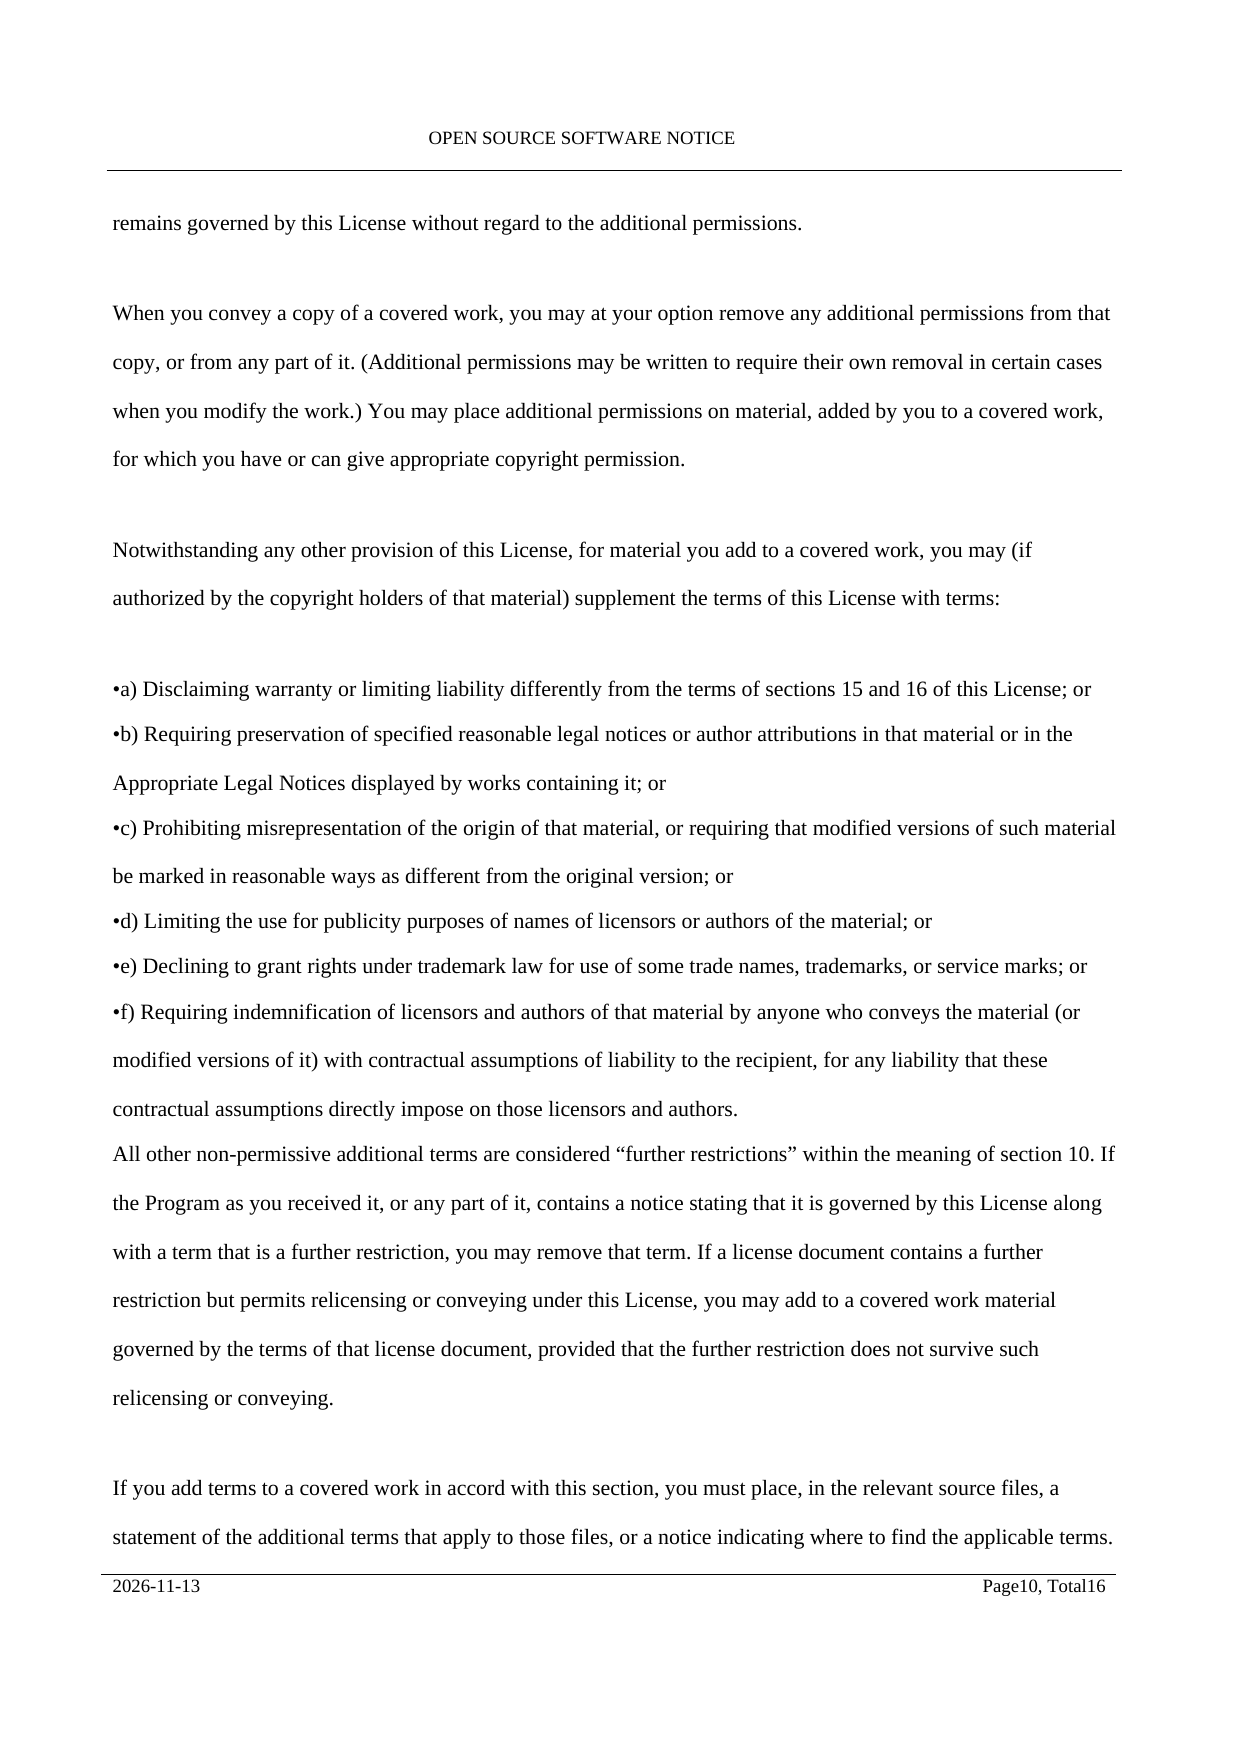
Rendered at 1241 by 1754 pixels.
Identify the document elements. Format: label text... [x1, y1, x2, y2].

text If you add terms to a covered work in accord with this section, you must place, in the relevant source files, a statement of the additional terms that apply to those files, or a notice indicating where to find the applicable terms. [112, 1472, 1128, 1553]
text •b) Requiring preservation of specified reasonable legal notices or author attributions in that material or in the Appropriate Legal Notices displayed by works containing it; or [112, 717, 1128, 798]
text Notwithstanding any other provision of this License, for material you add to a covered work, you may (if authorized by the copyright holders of that material) supplement the terms of this License with terms: [112, 533, 1128, 614]
text •e) Declining to grant rights under trademark law for use of some trade names, trademarks, or service marks; or [112, 950, 1128, 982]
text •a) Disclaiming warranty or limiting liability differently from the terms of sections 15 and 16 of this License; or [112, 672, 1128, 704]
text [112, 206, 1128, 239]
text •c) Prohibiting misrepresentation of the origin of that material, or requiring that modified versions of such material be marked in reasonable ways as different from the original version; or [112, 811, 1128, 892]
text •f) Requiring indemnification of licensors and authors of that material by anyone who conveys the material (or modified versions of it) with contractual assumptions of liability to the recipient, for any liability that these contractual assumptions directly impose on those licensors and authors. [112, 995, 1128, 1125]
text When you convey a copy of a covered work, you may at your option remove any additional permissions from that copy, or from any part of it. (Additional permissions may be written to require their own removal in certain cases when you modify the work.) You may place additional permissions on material, added by you to a covered work, for which you have or can give appropriate copyright permission. [112, 297, 1128, 475]
text All other non-permissive additional terms are considered “further restrictions” within the meaning of section 10. If the Program as you received it, or any part of it, contains a notice stating that it is governed by this License along with a term that is a further restriction, you may remove that term. If a license document contains a further restriction but permits relicensing or conveying under this License, you may add to a covered work material governed by the terms of that license document, provided that the further restriction does not survive such relicensing or conveying. [112, 1138, 1128, 1414]
text •d) Limiting the use for publicity purposes of names of licensors or authors of the material; or [112, 905, 1128, 937]
